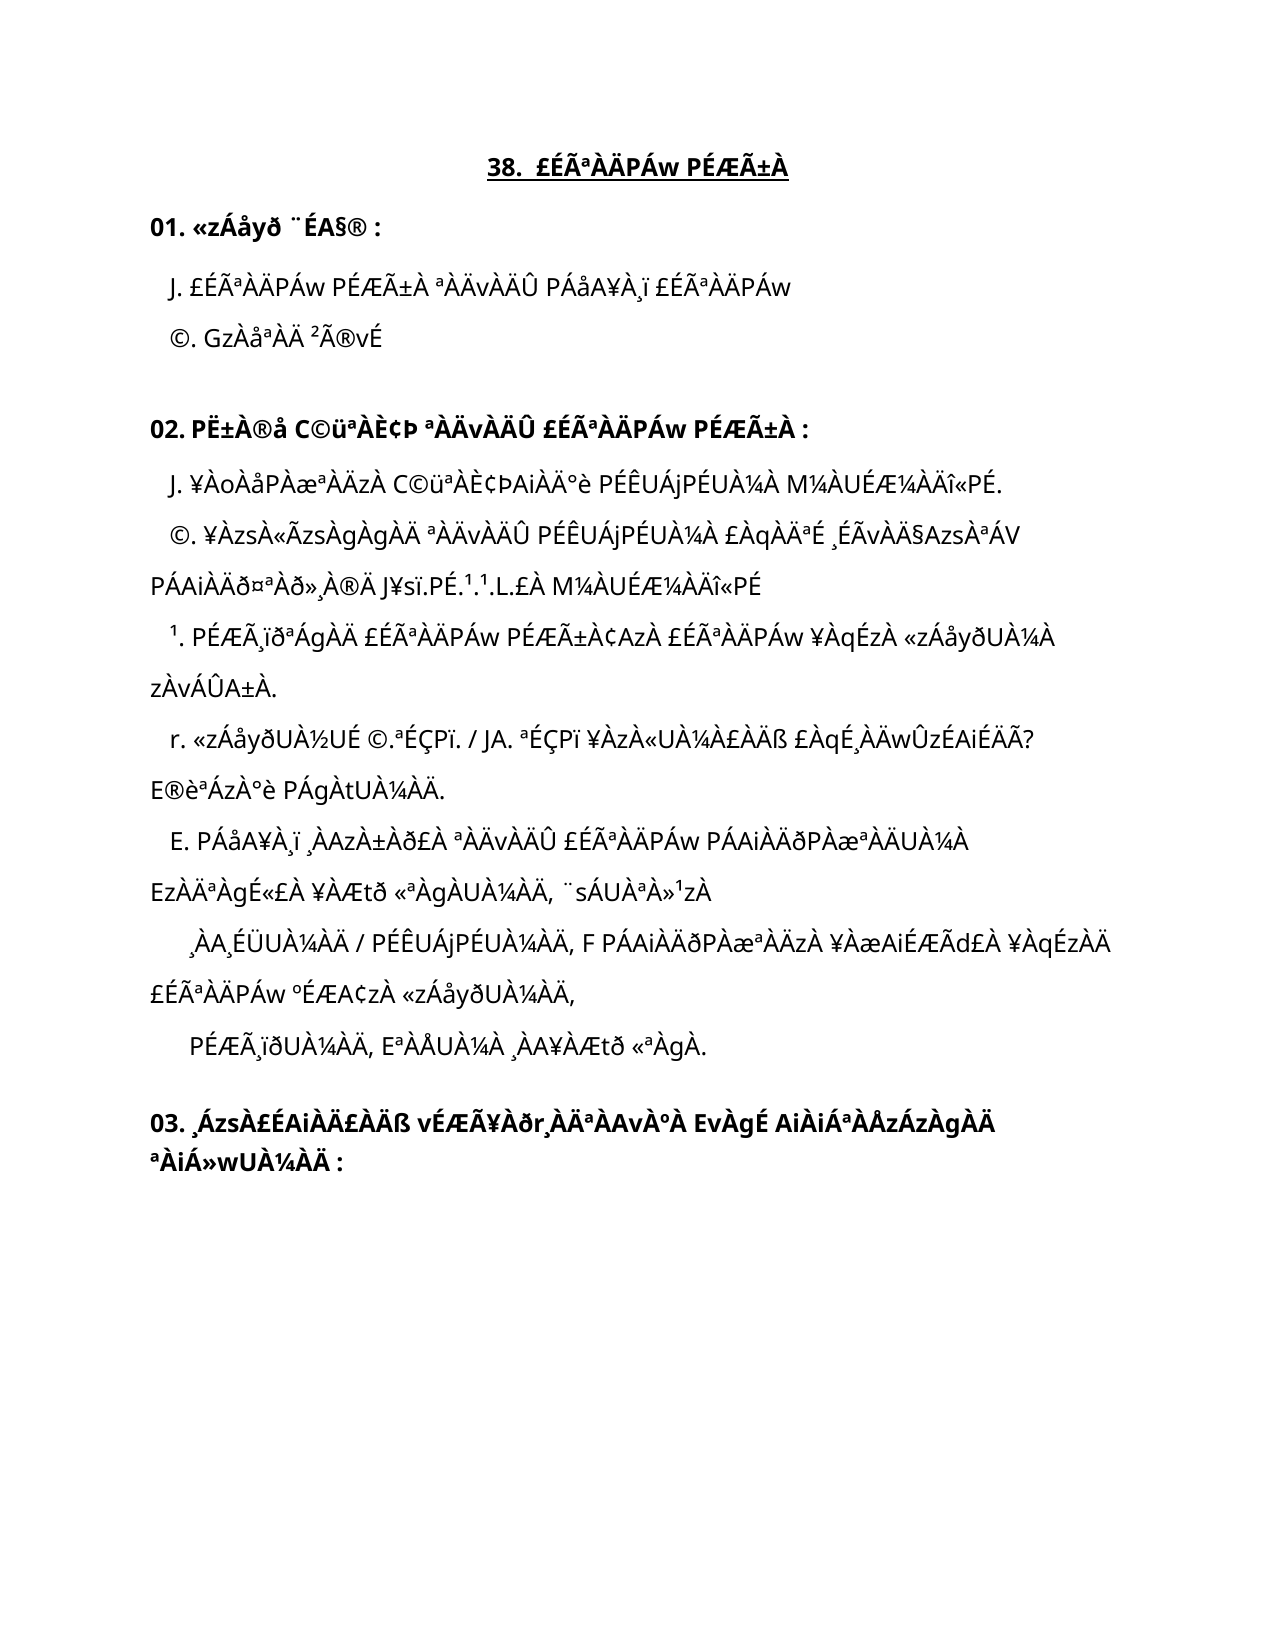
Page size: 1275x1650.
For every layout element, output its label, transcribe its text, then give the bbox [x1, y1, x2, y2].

text 01. «zÁåyð ¨ÉA§® : [150, 210, 1125, 244]
text ¸ÀA¸ÉÜUÀ¼ÀÄ / PÉÊUÁjPÉUÀ¼ÀÄ, F PÁAiÀÄðPÀæªÀÄzÀ ¥ÀæAiÉÆÃd£À ¥ÀqÉzÀÄ £ÉÃªÀÄPÁw ºÉÆA¢zÀ «zÁåyðUÀ¼ÀÄ, [150, 926, 1125, 1011]
text J. £ÉÃªÀÄPÁw PÉÆÃ±À ªÀÄvÀÄÛ PÁåA¥À¸ï £ÉÃªÀÄPÁw [150, 270, 1125, 304]
text 03. ¸ÁzsÀ£ÉAiÀÄ£ÀÄß vÉÆÃ¥Àðr¸ÀÄªÀAvÀºÀ EvÀgÉ AiÀiÁªÀÅzÁzÀgÀÄ ªÀiÁ»wUÀ¼ÀÄ : [150, 1105, 1125, 1178]
text ¹. PÉÆÃ¸ïðªÁgÀÄ £ÉÃªÀÄPÁw PÉÆÃ±À¢AzÀ £ÉÃªÀÄPÁw ¥ÀqÉzÀ «zÁåyðUÀ¼À zÀvÁÛA±À. [150, 620, 1125, 705]
text ©. ¥ÀzsÀ«ÃzsÀgÀgÀÄ ªÀÄvÀÄÛ PÉÊUÁjPÉUÀ¼À £ÀqÀÄªÉ ¸ÉÃvÀÄ§AzsÀªÁV PÁAiÀÄð¤ªÀð»¸À®Ä J¥sï.PÉ.¹.¹.L.£À M¼ÀUÉÆ¼ÀÄî«PÉ [150, 518, 1162, 603]
text J. ¥ÀoÀåPÀæªÀÄzÀ C©üªÀÈ¢ÞAiÀÄ°è PÉÊUÁjPÉUÀ¼À M¼ÀUÉÆ¼ÀÄî«PÉ. [150, 467, 1125, 501]
text PÉÆÃ¸ïðUÀ¼ÀÄ, EªÀÅUÀ¼À ¸ÀA¥ÀÆtð «ªÀgÀ. [150, 1028, 1125, 1062]
text ©. GzÀåªÀÄ ²Ã®vÉ [150, 321, 1125, 355]
text E. PÁåA¥À¸ï ¸ÀAzÀ±Àð£À ªÀÄvÀÄÛ £ÉÃªÀÄPÁw PÁAiÀÄðPÀæªÀÄUÀ¼À EzÀÄªÀgÉ«£À ¥ÀÆtð «ªÀgÀUÀ¼ÀÄ, ¨sÁUÀªÀ»¹zÀ [150, 824, 1125, 909]
text 38. £ÉÃªÀÄPÁw PÉÆÃ±À [150, 150, 1125, 184]
text r. «zÁåyðUÀ½UÉ ©.ªÉÇPï. / JA. ªÉÇPï ¥ÀzÀ«UÀ¼À£ÀÄß £ÀqÉ¸ÀÄwÛzÉAiÉÄÃ? E®èªÁzÀ°è PÁgÀtUÀ¼ÀÄ. [150, 722, 1125, 807]
list PË±À®å C©üªÀÈ¢Þ ªÀÄvÀÄÛ £ÉÃªÀÄPÁw PÉÆÃ±À : [150, 411, 1125, 445]
